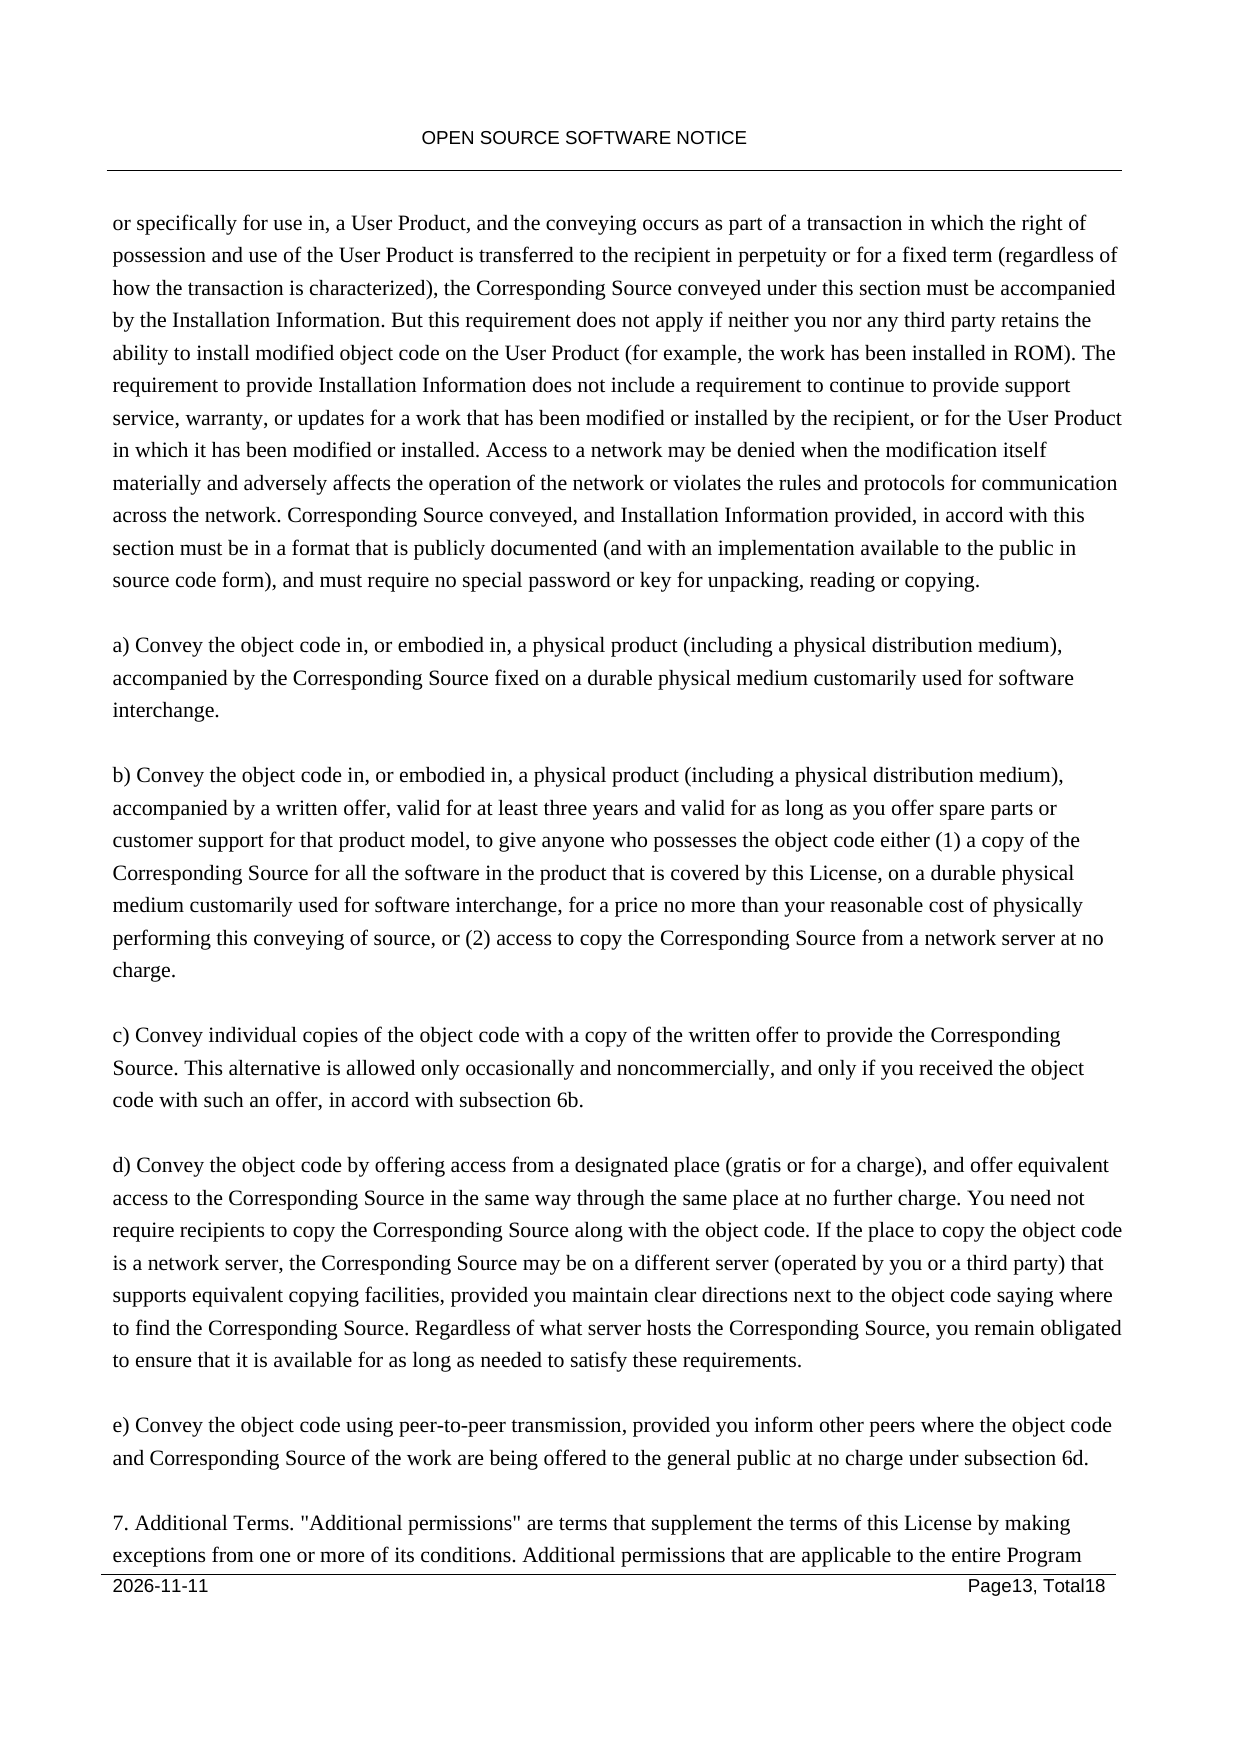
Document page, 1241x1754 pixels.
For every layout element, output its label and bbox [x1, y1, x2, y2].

text [112, 206, 1128, 1571]
